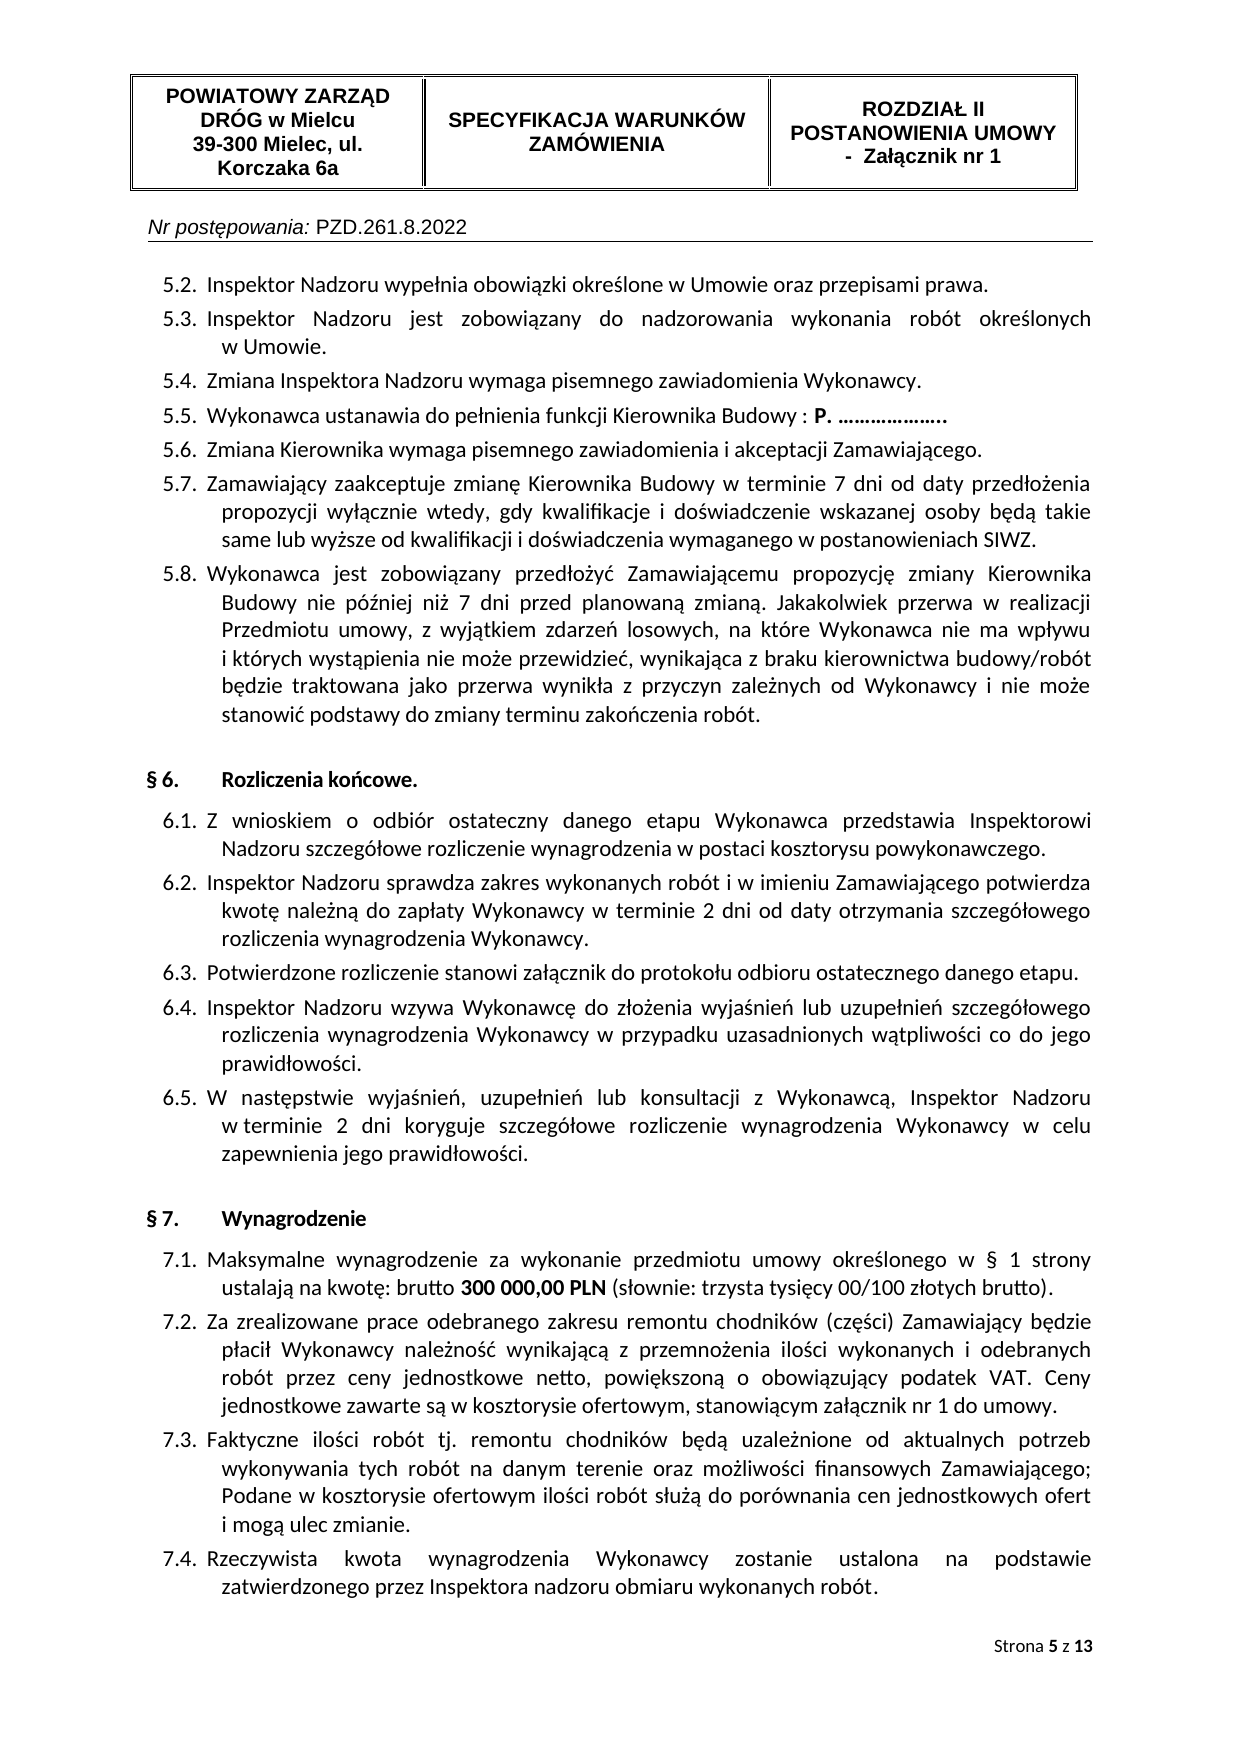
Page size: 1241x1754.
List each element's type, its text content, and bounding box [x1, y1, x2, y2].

subtitle Potwierdzone rozliczenie stanowi załącznik do protokołu odbioru ostatecznego danego etapu. [162, 958, 1093, 986]
subtitle W następstwie wyjaśnień, uzupełnień lub konsultacji z Wykonawcą, Inspektor Nadzoru w terminie 2 dni koryguje szczegółowe rozliczenie wynagrodzenia Wykonawcy w celu zapewnienia jego prawidłowości. [162, 1083, 1093, 1167]
subtitle Wynagrodzenie [162, 1204, 1093, 1232]
subtitle Maksymalne wynagrodzenie za wykonanie przedmiotu umowy określonego w § 1 strony ustalają na kwotę: brutto 300 000,00 PLN (słownie: trzysta tysięcy 00/100 złotych brutto). [162, 1245, 1093, 1301]
subtitle Zmiana Inspektora Nadzoru wymaga pisemnego zawiadomienia Wykonawcy. [162, 366, 1093, 394]
subtitle Inspektor Nadzoru wypełnia obowiązki określone w Umowie oraz przepisami prawa. [162, 270, 1093, 298]
subtitle Zmiana Kierownika wymaga pisemnego zawiadomienia i akceptacji Zamawiającego. [162, 435, 1093, 463]
subtitle Inspektor Nadzoru wzywa Wykonawcę do złożenia wyjaśnień lub uzupełnień szczegółowego rozliczenia wynagrodzenia Wykonawcy w przypadku uzasadnionych wątpliwości co do jego prawidłowości. [162, 993, 1093, 1077]
subtitle Inspektor Nadzoru jest zobowiązany do nadzorowania wykonania robót określonych w Umowie. [162, 304, 1093, 360]
subtitle Zamawiający zaakceptuje zmianę Kierownika Budowy w terminie 7 dni od daty przedłożenia propozycji wyłącznie wtedy, gdy kwalifikacje i doświadczenie wskazanej osoby będą takie same lub wyższe od kwalifikacji i doświadczenia wymaganego w postanowieniach SIWZ. [162, 469, 1093, 553]
subtitle Za zrealizowane prace odebranego zakresu remontu chodników (części) Zamawiający będzie płacił Wykonawcy należność wynikającą z przemnożenia ilości wykonanych i odebranych robót przez ceny jednostkowe netto, powiększoną o obowiązujący podatek VAT. Ceny jednostkowe zawarte są w kosztorysie ofertowym, stanowiącym załącznik nr 1 do umowy. [162, 1307, 1093, 1419]
subtitle Inspektor Nadzoru sprawdza zakres wykonanych robót i w imieniu Zamawiającego potwierdza kwotę należną do zapłaty Wykonawcy w terminie 2 dni od daty otrzymania szczegółowego rozliczenia wynagrodzenia Wykonawcy. [162, 868, 1093, 952]
subtitle Wykonawca jest zobowiązany przedłożyć Zamawiającemu propozycję zmiany Kierownika Budowy nie później niż 7 dni przed planowaną zmianą. Jakakolwiek przerwa w realizacji Przedmiotu umowy, z wyjątkiem zdarzeń losowych, na które Wykonawca nie ma wpływu i których wystąpienia nie może przewidzieć, wynikająca z braku kierownictwa budowy/robót będzie traktowana jako przerwa wynikła z przyczyn zależnych od Wykonawcy i nie może stanowić podstawy do zmiany terminu zakończenia robót. [162, 559, 1093, 728]
subtitle Rozliczenia końcowe. [162, 765, 1093, 793]
subtitle Faktyczne ilości robót tj. remontu chodników będą uzależnione od aktualnych potrzeb wykonywania tych robót na danym terenie oraz możliwości finansowych Zamawiającego; Podane w kosztorysie ofertowym ilości robót służą do porównania cen jednostkowych ofert i mogą ulec zmianie. [162, 1426, 1093, 1538]
subtitle Rzeczywista kwota wynagrodzenia Wykonawcy zostanie ustalona na podstawie zatwierdzonego przez Inspektora nadzoru obmiaru wykonanych robót. [162, 1544, 1093, 1600]
subtitle Z wnioskiem o odbiór ostateczny danego etapu Wykonawca przedstawia Inspektorowi Nadzoru szczegółowe rozliczenie wynagrodzenia w postaci kosztorysu powykonawczego. [162, 806, 1093, 862]
subtitle Wykonawca ustanawia do pełnienia funkcji Kierownika Budowy : P. ……………….. [162, 401, 1093, 429]
